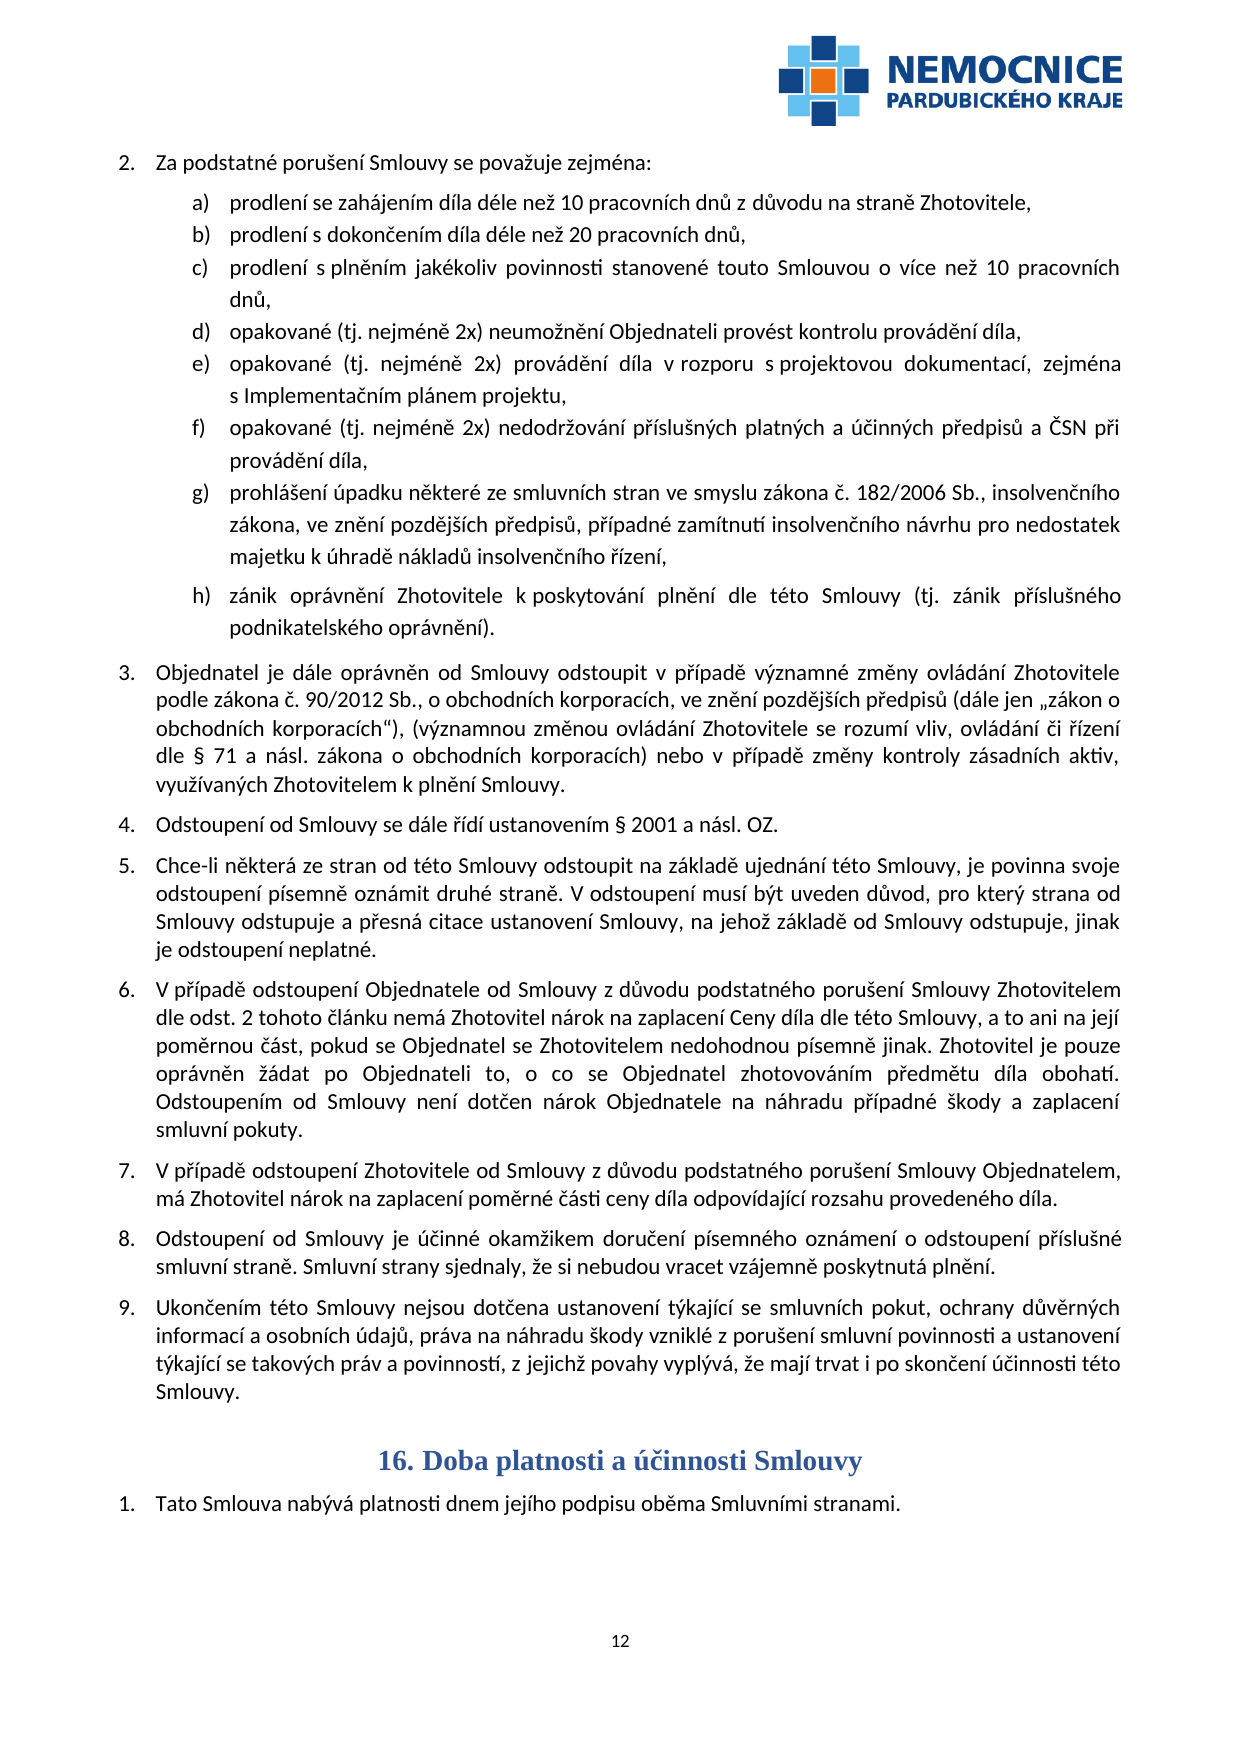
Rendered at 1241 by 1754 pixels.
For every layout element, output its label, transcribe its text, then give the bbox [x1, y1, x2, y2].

list V případě odstoupení Objednatele od Smlouvy z důvodu podstatného porušení Smlouvy Zhotovitelem dle odst. 2 tohoto článku nemá Zhotovitel nárok na zaplacení Ceny díla dle této Smlouvy, a to ani na její poměrnou část, pokud se Objednatel se Zhotovitelem nedohodnou písemně jinak. Zhotovitel je pouze oprávněn žádat po Objednateli to, o co se Objednatel zhotovováním předmětu díla obohatí. Odstoupením od Smlouvy není dotčen nárok Objednatele na náhradu případné škody a zaplacení smluvní pokuty. [118, 975, 1122, 1143]
list Za podstatné porušení Smlouvy se považuje zejména: [118, 148, 1122, 176]
list prodlení se zahájením díla déle než 10 pracovních dnů z důvodu na straně Zhotovitele, [192, 188, 1122, 216]
list opakované (tj. nejméně 2x) neumožnění Objednateli provést kontrolu provádění díla, [192, 317, 1122, 345]
list prohlášení úpadku některé ze smluvních stran ve smyslu zákona č. 182/2006 Sb., insolvenčního zákona, ve znění pozdějších předpisů, případné zamítnutí insolvenčního návrhu pro nedostatek majetku k úhradě nákladů insolvenčního řízení, [192, 478, 1122, 570]
list Ukončením této Smlouvy nejsou dotčena ustanovení týkající se smluvních pokut, ochrany důvěrných informací a osobních údajů, práva na náhradu škody vzniklé z porušení smluvní povinnosti a ustanovení týkající se takových práv a povinností, z jejichž povahy vyplývá, že mají trvat i po skončení účinnosti této Smlouvy. [118, 1293, 1122, 1405]
list Chce-li některá ze stran od této Smlouvy odstoupit na základě ujednání této Smlouvy, je povinna svoje odstoupení písemně oznámit druhé straně. V odstoupení musí být uveden důvod, pro který strana od Smlouvy odstupuje a přesná citace ustanovení Smlouvy, na jehož základě od Smlouvy odstupuje, jinak je odstoupení neplatné. [118, 851, 1122, 963]
list V případě odstoupení Zhotovitele od Smlouvy z důvodu podstatného porušení Smlouvy Objednatelem, má Zhotovitel nárok na zaplacení poměrné části ceny díla odpovídající rozsahu provedeného díla. [118, 1156, 1122, 1212]
list prodlení s plněním jakékoliv povinnosti stanovené touto Smlouvou o více než 10 pracovních dnů, [192, 253, 1122, 313]
list opakované (tj. nejméně 2x) provádění díla v rozporu s projektovou dokumentací, zejména s Implementačním plánem projektu, [192, 349, 1122, 409]
subtitle Doba platnosti a účinnosti Smlouvy [118, 1443, 1122, 1476]
list Odstoupení od Smlouvy je účinné okamžikem doručení písemného oznámení o odstoupení příslušné smluvní straně. Smluvní strany sjednaly, že si nebudou vracet vzájemně poskytnutá plnění. [118, 1224, 1122, 1281]
list opakované (tj. nejméně 2x) nedodržování příslušných platných a účinných předpisů a ČSN při provádění díla, [192, 413, 1122, 474]
list Tato Smlouva nabývá platnosti dnem jejího podpisu oběma Smluvními stranami. [118, 1489, 1122, 1517]
picture [777, 34, 1123, 127]
list Objednatel je dále oprávněn od Smlouvy odstoupit v případě významné změny ovládání Zhotovitele podle zákona č. 90/2012 Sb., o obchodních korporacích, ve znění pozdějších předpisů (dále jen „zákon o obchodních korporacích“), (významnou změnou ovládání Zhotovitele se rozumí vliv, ovládání či řízení dle § 71 a násl. zákona o obchodních korporacích) nebo v případě změny kontroly zásadních aktiv, využívaných Zhotovitelem k plnění Smlouvy. [118, 658, 1122, 798]
list Odstoupení od Smlouvy se dále řídí ustanovením § 2001 a násl. OZ. [118, 810, 1122, 838]
list zánik oprávnění Zhotovitele k poskytování plnění dle této Smlouvy (tj. zánik příslušného podnikatelského oprávnění). [192, 581, 1122, 641]
list prodlení s dokončením díla déle než 20 pracovních dnů, [192, 220, 1122, 248]
